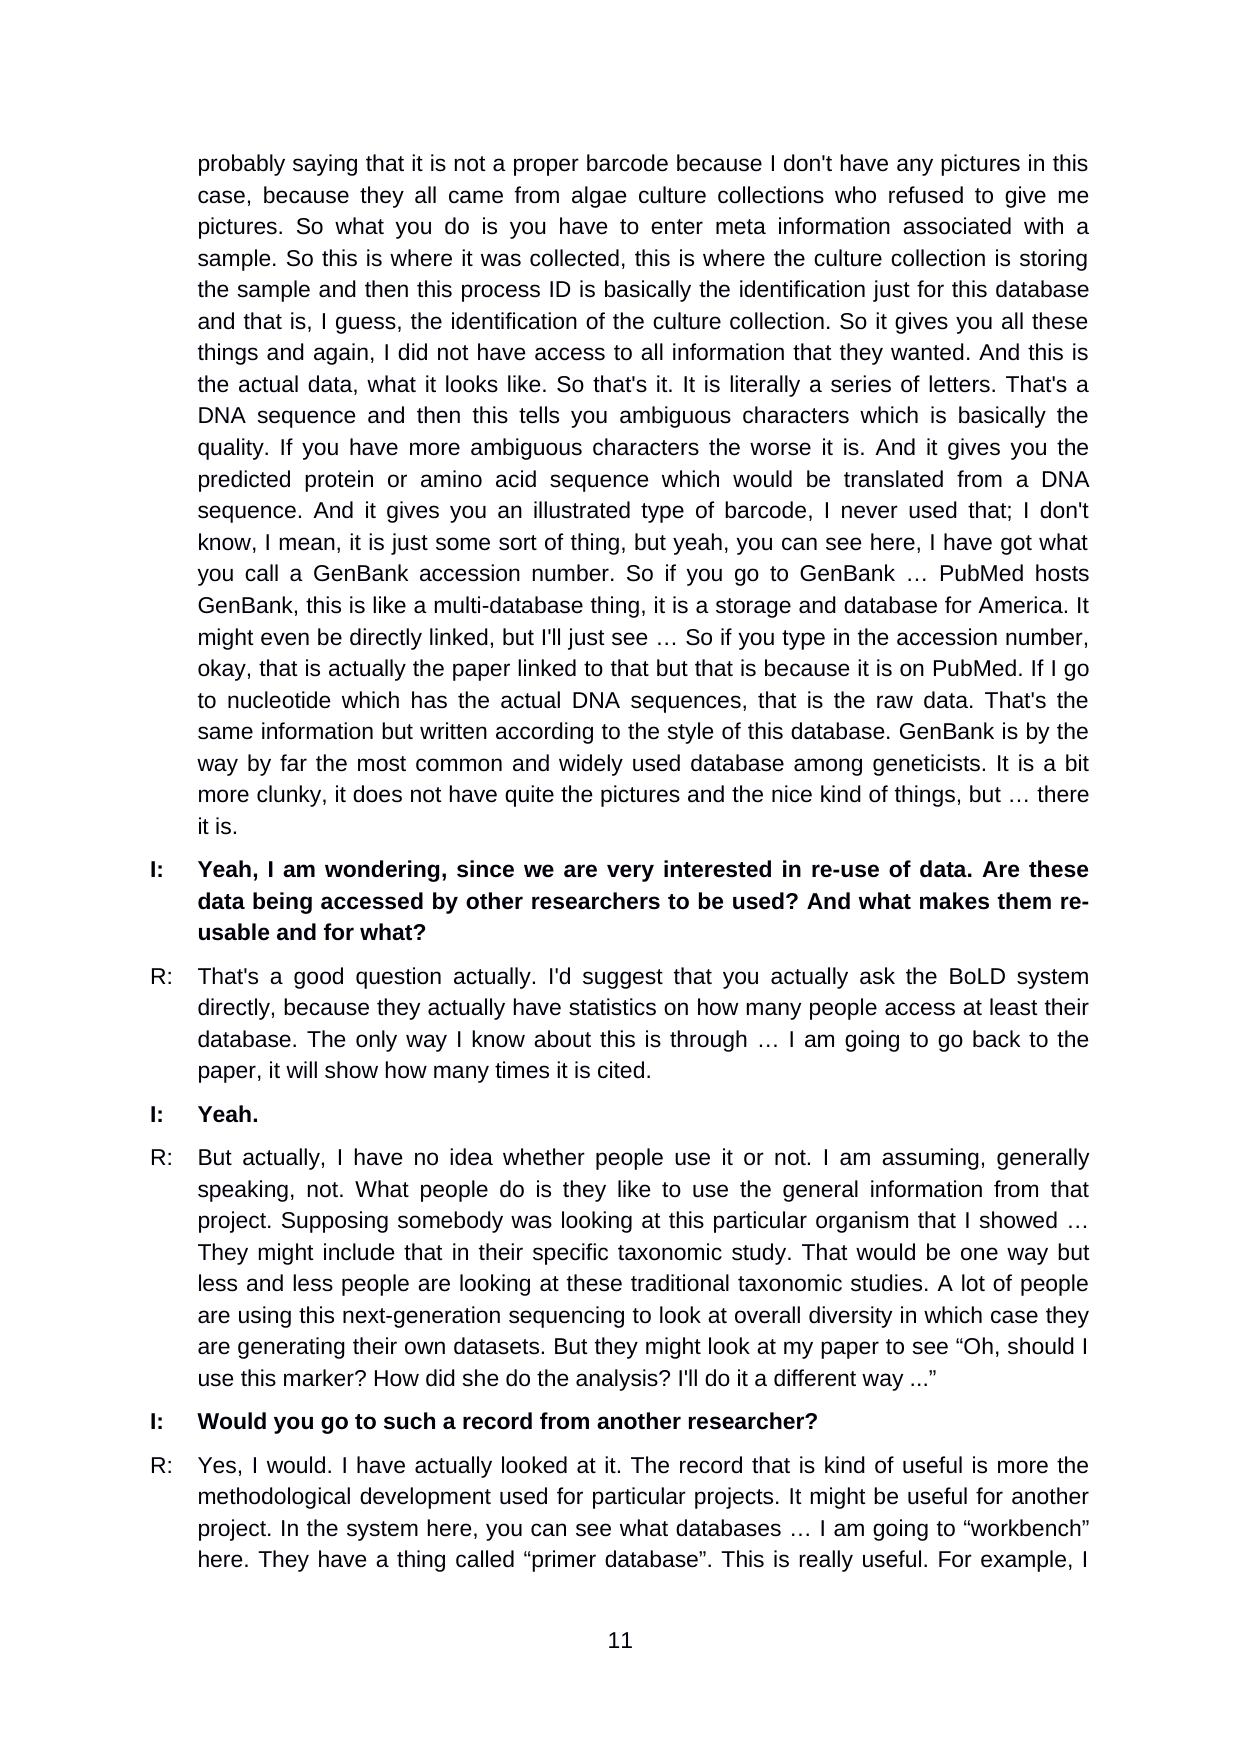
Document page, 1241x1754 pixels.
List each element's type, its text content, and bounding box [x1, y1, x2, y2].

text I: Would you go to such a record from another researcher? [150, 1408, 1090, 1434]
text R: But actually, I have no idea whether people use it or not. I am assuming, generally speaking, not. What people do is they like to use the general information from that project. Supposing somebody was looking at this particular organism that I showed … They might include that in their specific taxonomic study. That would be one way but less and less people are looking at these traditional taxonomic studies. A lot of people are using this next-generation sequencing to look at overall diversity in which case they are generating their own datasets. But they might look at my paper to see “Oh, should I use this marker? How did she do the analysis? I'll do it a different way ...” [150, 1144, 1090, 1391]
text I: Yeah. [150, 1101, 1090, 1127]
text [150, 150, 1090, 839]
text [150, 1452, 1090, 1573]
text R: That's a good question actually. I'd suggest that you actually ask the BoLD system directly, because they actually have statistics on how many people access at least their database. The only way I know about this is through … I am going to go back to the paper, it will show how many times it is cited. [150, 963, 1090, 1084]
text I: Yeah, I am wondering, since we are very interested in re-use of data. Are these data being accessed by other researchers to be used? And what makes them re-usable and for what? [150, 856, 1090, 946]
